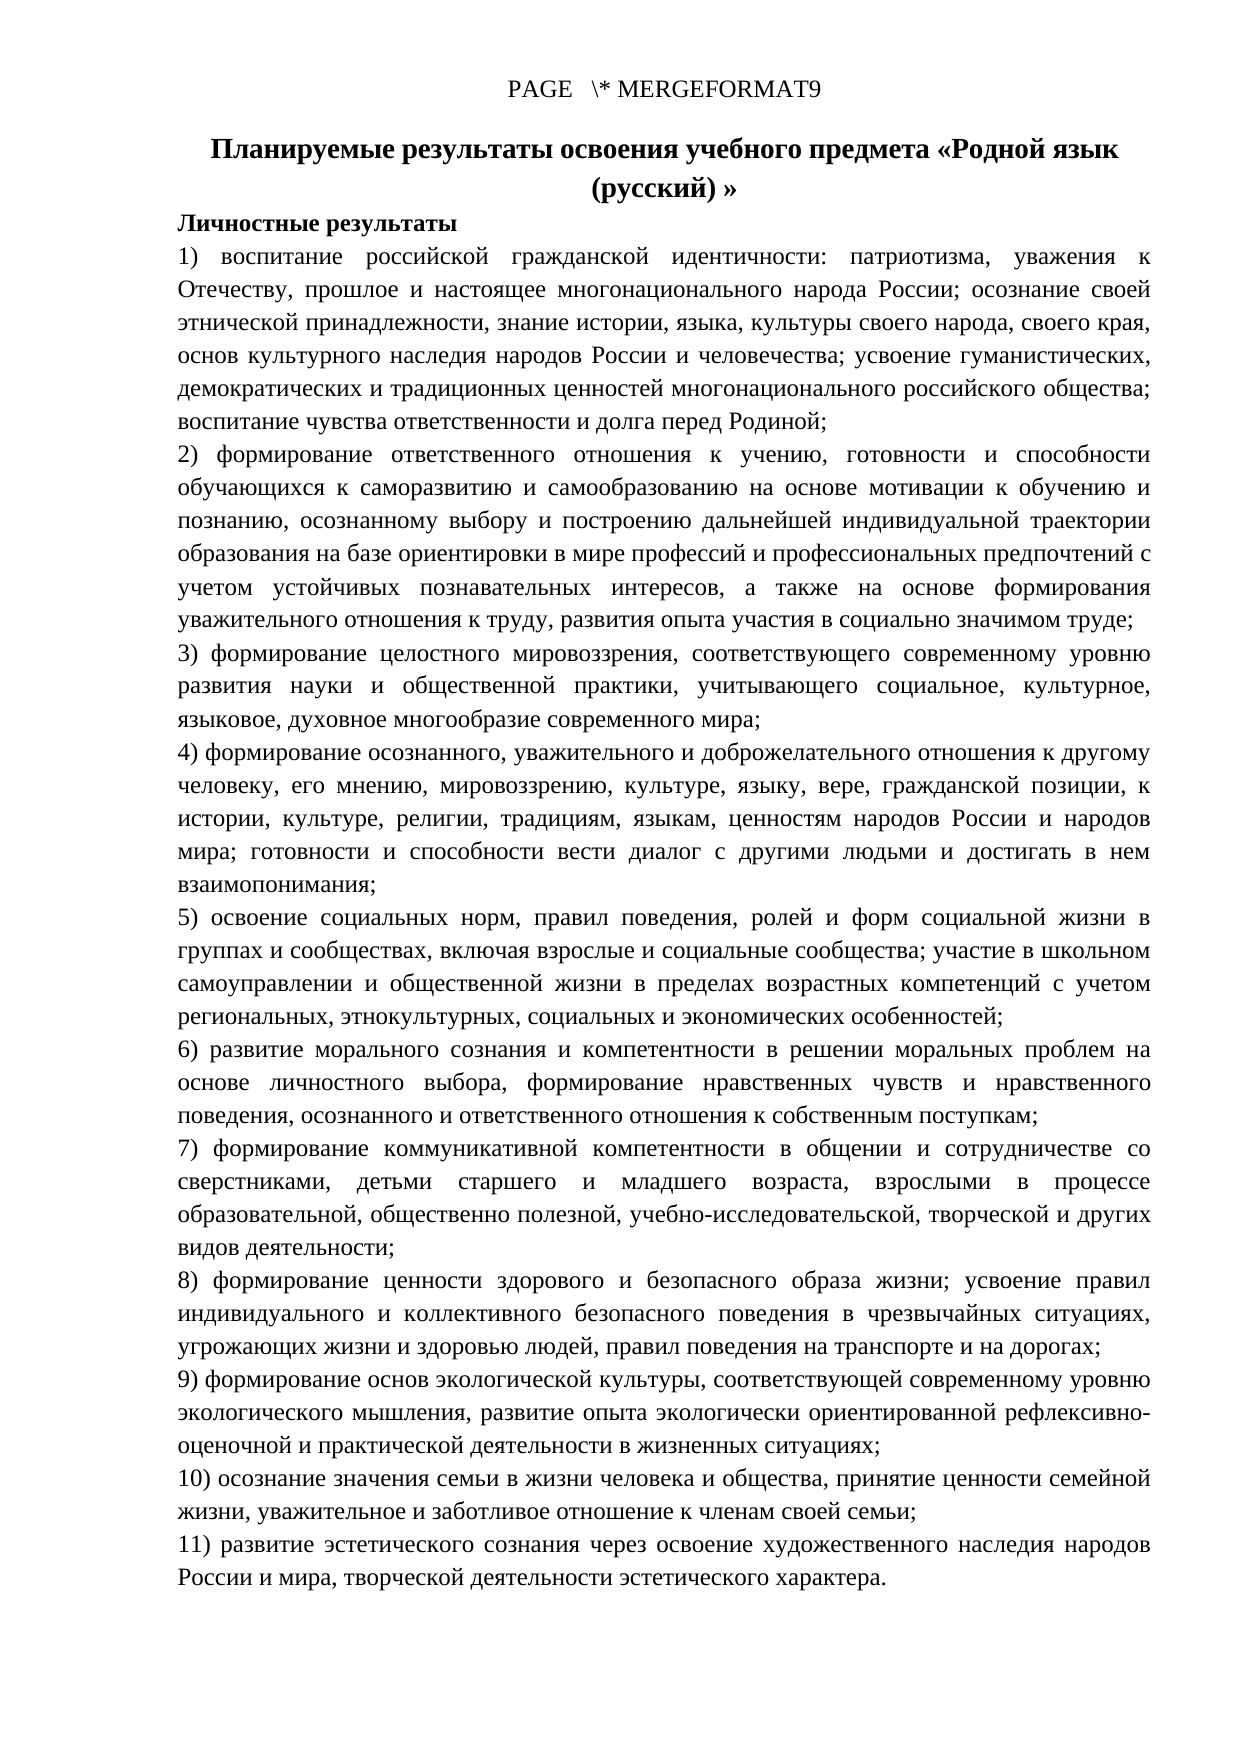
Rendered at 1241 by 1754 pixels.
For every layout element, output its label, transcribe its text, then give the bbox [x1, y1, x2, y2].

text 4) формирование осознанного, уважительного и доброжелательного отношения к другому человеку, его мнению, мировоззрению, культуре, языку, вере, гражданской позиции, к истории, культуре, религии, традициям, языкам, ценностям народов России и народов мира; готовности и способности вести диалог с другими людьми и достигать в нем взаимопонимания; [177, 737, 1152, 897]
text Планируемые результаты освоения учебного предмета «Родной язык (русский) » [177, 131, 1152, 203]
text 3) формирование целостного мировоззрения, соответствующего современному уровню развития науки и общественной практики, учитывающего социальное, культурное, языковое, духовное многообразие современного мира; [177, 638, 1152, 732]
text 1) воспитание российской гражданской идентичности: патриотизма, уважения к Отечеству, прошлое и настоящее многонационального народа России; осознание своей этнической принадлежности, знание истории, языка, культуры своего народа, своего края, основ культурного наследия народов России и человечества; усвоение гуманистических, демократических и традиционных ценностей многонационального российского общества; воспитание чувства ответственности и долга перед Родиной; [177, 241, 1152, 435]
text 9) формирование основ экологической культуры, соответствующей современному уровню экологического мышления, развитие опыта экологически ориентированной рефлексивно-оценочной и практической деятельности в жизненных ситуациях; [177, 1364, 1152, 1459]
text 6) развитие морального сознания и компетентности в решении моральных проблем на основе личностного выбора, формирование нравственных чувств и нравственного поведения, осознанного и ответственного отношения к собственным поступкам; [177, 1034, 1152, 1129]
text 11) развитие эстетического сознания через освоение художественного наследия народов России и мира, творческой деятельности эстетического характера. [177, 1529, 1152, 1591]
text 5) освоение социальных норм, правил поведения, ролей и форм социальной жизни в группах и сообществах, включая взрослые и социальные сообщества; участие в школьном самоуправлении и общественной жизни в пределах возрастных компетенций с учетом региональных, этнокультурных, социальных и экономических особенностей; [177, 902, 1152, 1029]
text 10) осознание значения семьи в жизни человека и общества, принятие ценности семейной жизни, уважительное и заботливое отношение к членам своей семьи; [177, 1463, 1152, 1525]
text 7) формирование коммуникативной компетентности в общении и сотрудничестве со сверстниками, детьми старшего и младшего возраста, взрослыми в процессе образовательной, общественно полезной, учебно-исследовательской, творческой и других видов деятельности; [177, 1133, 1152, 1261]
text 2) формирование ответственного отношения к учению, готовности и способности обучающихся к саморазвитию и самообразованию на основе мотивации к обучению и познанию, осознанному выбору и построению дальнейшей индивидуальной траектории образования на базе ориентировки в мире профессий и профессиональных предпочтений с учетом устойчивых познавательных интересов, а также на основе формирования уважительного отношения к труду, развития опыта участия в социально значимом труде; [177, 439, 1152, 633]
text Личностные результаты [177, 208, 1152, 237]
text 8) формирование ценности здорового и безопасного образа жизни; усвоение правил индивидуального и коллективного безопасного поведения в чрезвычайных ситуациях, угрожающих жизни и здоровью людей, правил поведения на транспорте и на дорогах; [177, 1265, 1152, 1360]
